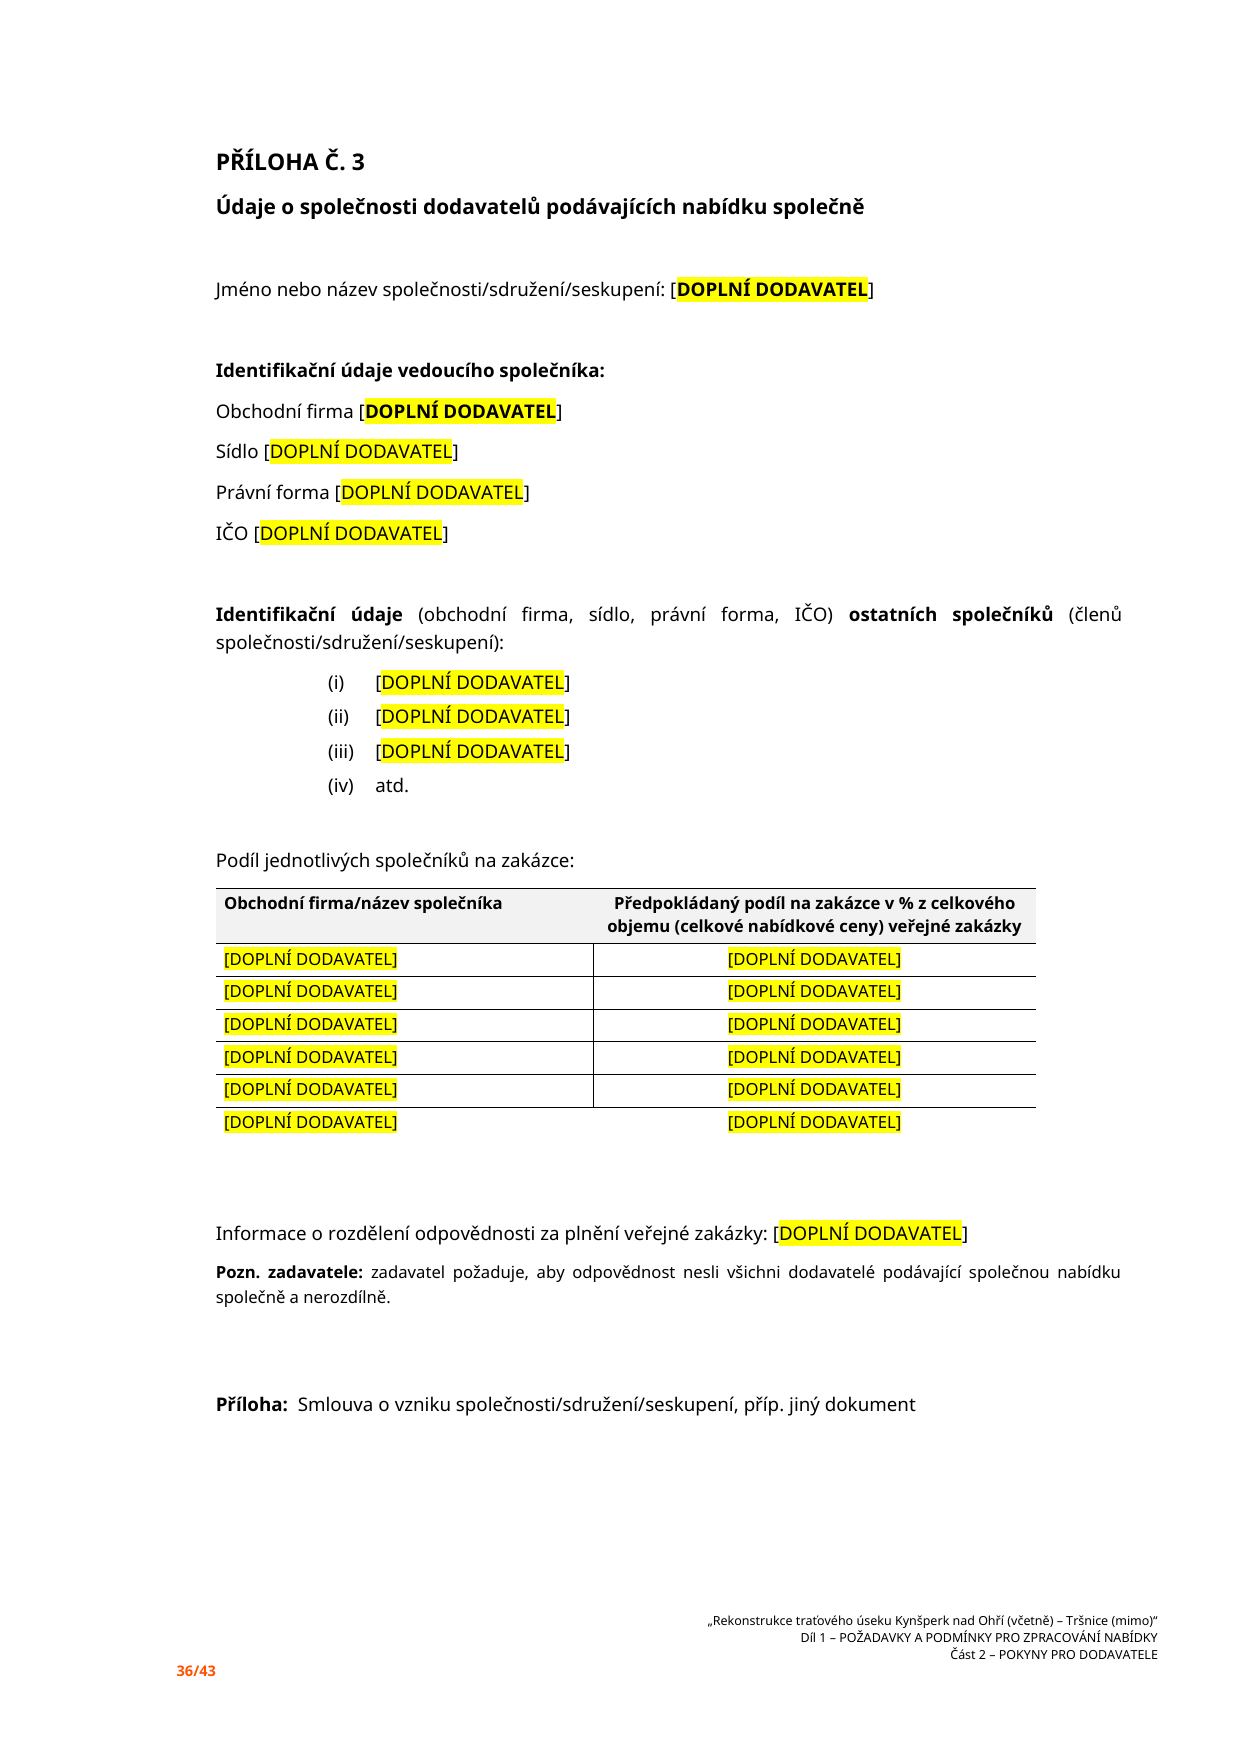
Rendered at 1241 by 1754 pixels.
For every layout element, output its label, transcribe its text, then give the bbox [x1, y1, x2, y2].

table_cell [DOPLNÍ DODAVATEL] [594, 1075, 1036, 1107]
text Informace o rozdělení odpovědnosti za plnění veřejné zakázky: [DOPLNÍ DODAVATEL] [216, 1220, 779, 1246]
text atd. [328, 772, 1122, 798]
table_cell [DOPLNÍ DODAVATEL] [594, 977, 1036, 1008]
text [DOPLNÍ DODAVATEL] [564, 738, 1122, 763]
table_cell [DOPLNÍ DODAVATEL] [594, 1042, 1036, 1074]
table_cell [DOPLNÍ DODAVATEL] [216, 1108, 593, 1139]
text [DOPLNÍ DODAVATEL] [564, 704, 1122, 729]
table_header Obchodní firma/název společníka [216, 889, 593, 943]
text Jméno nebo název společnosti/sdružení/seskupení: [DOPLNÍ DODAVATEL] [216, 277, 677, 302]
table_cell [DOPLNÍ DODAVATEL] [216, 1042, 593, 1074]
table_cell [DOPLNÍ DODAVATEL] [594, 944, 1036, 976]
table_cell [DOPLNÍ DODAVATEL] [216, 1010, 593, 1041]
text Příloha č. 3 [216, 146, 1122, 177]
table_cell [DOPLNÍ DODAVATEL] [216, 944, 593, 976]
table_cell [DOPLNÍ DODAVATEL] [594, 1010, 1036, 1041]
text Sídlo [DOPLNÍ DODAVATEL] [452, 439, 1122, 464]
text [DOPLNÍ DODAVATEL] [328, 704, 381, 729]
text Údaje o společnosti dodavatelů podávajících nabídku společně [216, 192, 1122, 221]
table_cell [DOPLNÍ DODAVATEL] [216, 977, 593, 1008]
text Identifikační údaje (obchodní firma, sídlo, právní forma, IČO) ostatních společníků (členů společnosti/sdružení/seskupení): [216, 601, 1122, 654]
text [DOPLNÍ DODAVATEL] [328, 738, 381, 763]
text [DOPLNÍ DODAVATEL] [328, 669, 1122, 695]
text Právní forma [DOPLNÍ DODAVATEL] [523, 479, 1122, 505]
text Jméno nebo název společnosti/sdružení/seskupení: [DOPLNÍ DODAVATEL] [868, 277, 1122, 302]
text Příloha: Smlouva o vzniku společnosti/sdružení/seskupení, příp. jiný dokument [216, 1392, 1122, 1417]
text Právní forma [DOPLNÍ DODAVATEL] [216, 479, 341, 505]
table_cell [DOPLNÍ DODAVATEL] [216, 1075, 593, 1107]
text Obchodní firma [DOPLNÍ DODAVATEL] [216, 398, 365, 424]
table_header Předpokládaný podíl na zakázce v % z celkového objemu (celkové nabídkové ceny) veřejné zakázky [593, 889, 1036, 943]
text IČO [DOPLNÍ DODAVATEL] [442, 520, 1122, 545]
text Identifikační údaje vedoucího společníka: [216, 358, 1122, 383]
text Pozn. zadavatele: zadavatel požaduje, aby odpovědnost nesli všichni dodavatelé podávající společnou nabídku společně a nerozdílně. [216, 1261, 1122, 1308]
text Podíl jednotlivých společníků na zakázce: [216, 847, 1122, 873]
table_cell [DOPLNÍ DODAVATEL] [593, 1108, 1036, 1139]
text Obchodní firma [DOPLNÍ DODAVATEL] [556, 398, 1122, 424]
